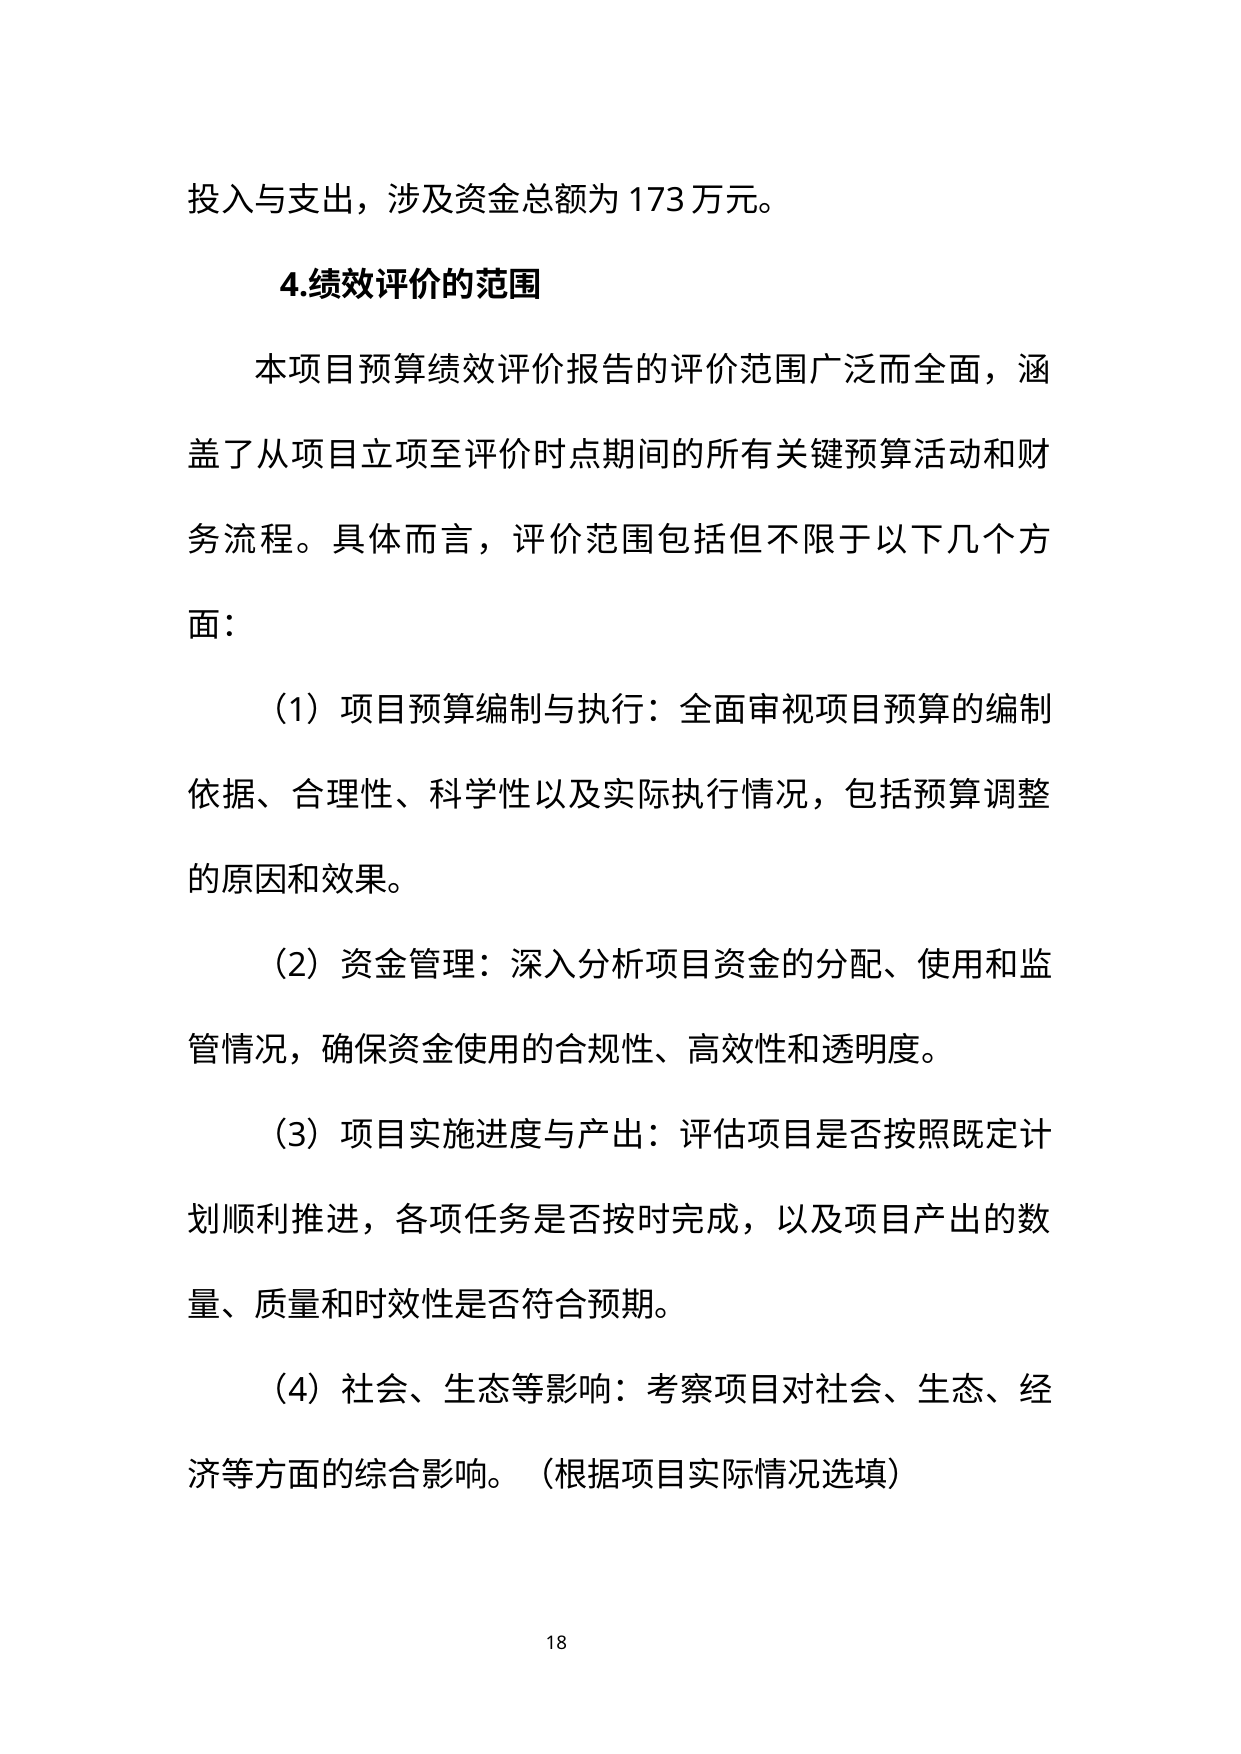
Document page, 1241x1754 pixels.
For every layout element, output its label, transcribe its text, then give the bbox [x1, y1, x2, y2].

title 本项目预算绩效评价报告的评价范围广泛而全面，涵盖了从项目立项至评价时点期间的所有关键预算活动和财务流程。具体而言，评价范围包括但不限于以下几个方面： [187, 324, 1053, 664]
subtitle 4.绩效评价的范围 [187, 239, 1053, 324]
title （4）社会、生态等影响：考察项目对社会、生态、经济等方面的综合影响。（根据项目实际情况选填） [187, 1344, 1053, 1514]
title 资金管理：深入分析项目资金的分配、使用和监管情况，确保资金使用的合规性、高效性和透明度。 [187, 919, 1053, 1089]
title 项目实施进度与产出：评估项目是否按照既定计划顺利推进，各项任务是否按时完成，以及项目产出的数量、质量和时效性是否符合预期。 [187, 1089, 1053, 1344]
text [187, 154, 1053, 239]
title 项目预算编制与执行：全面审视项目预算的编制依据、合理性、科学性以及实际执行情况，包括预算调整的原因和效果。 [187, 664, 1053, 919]
